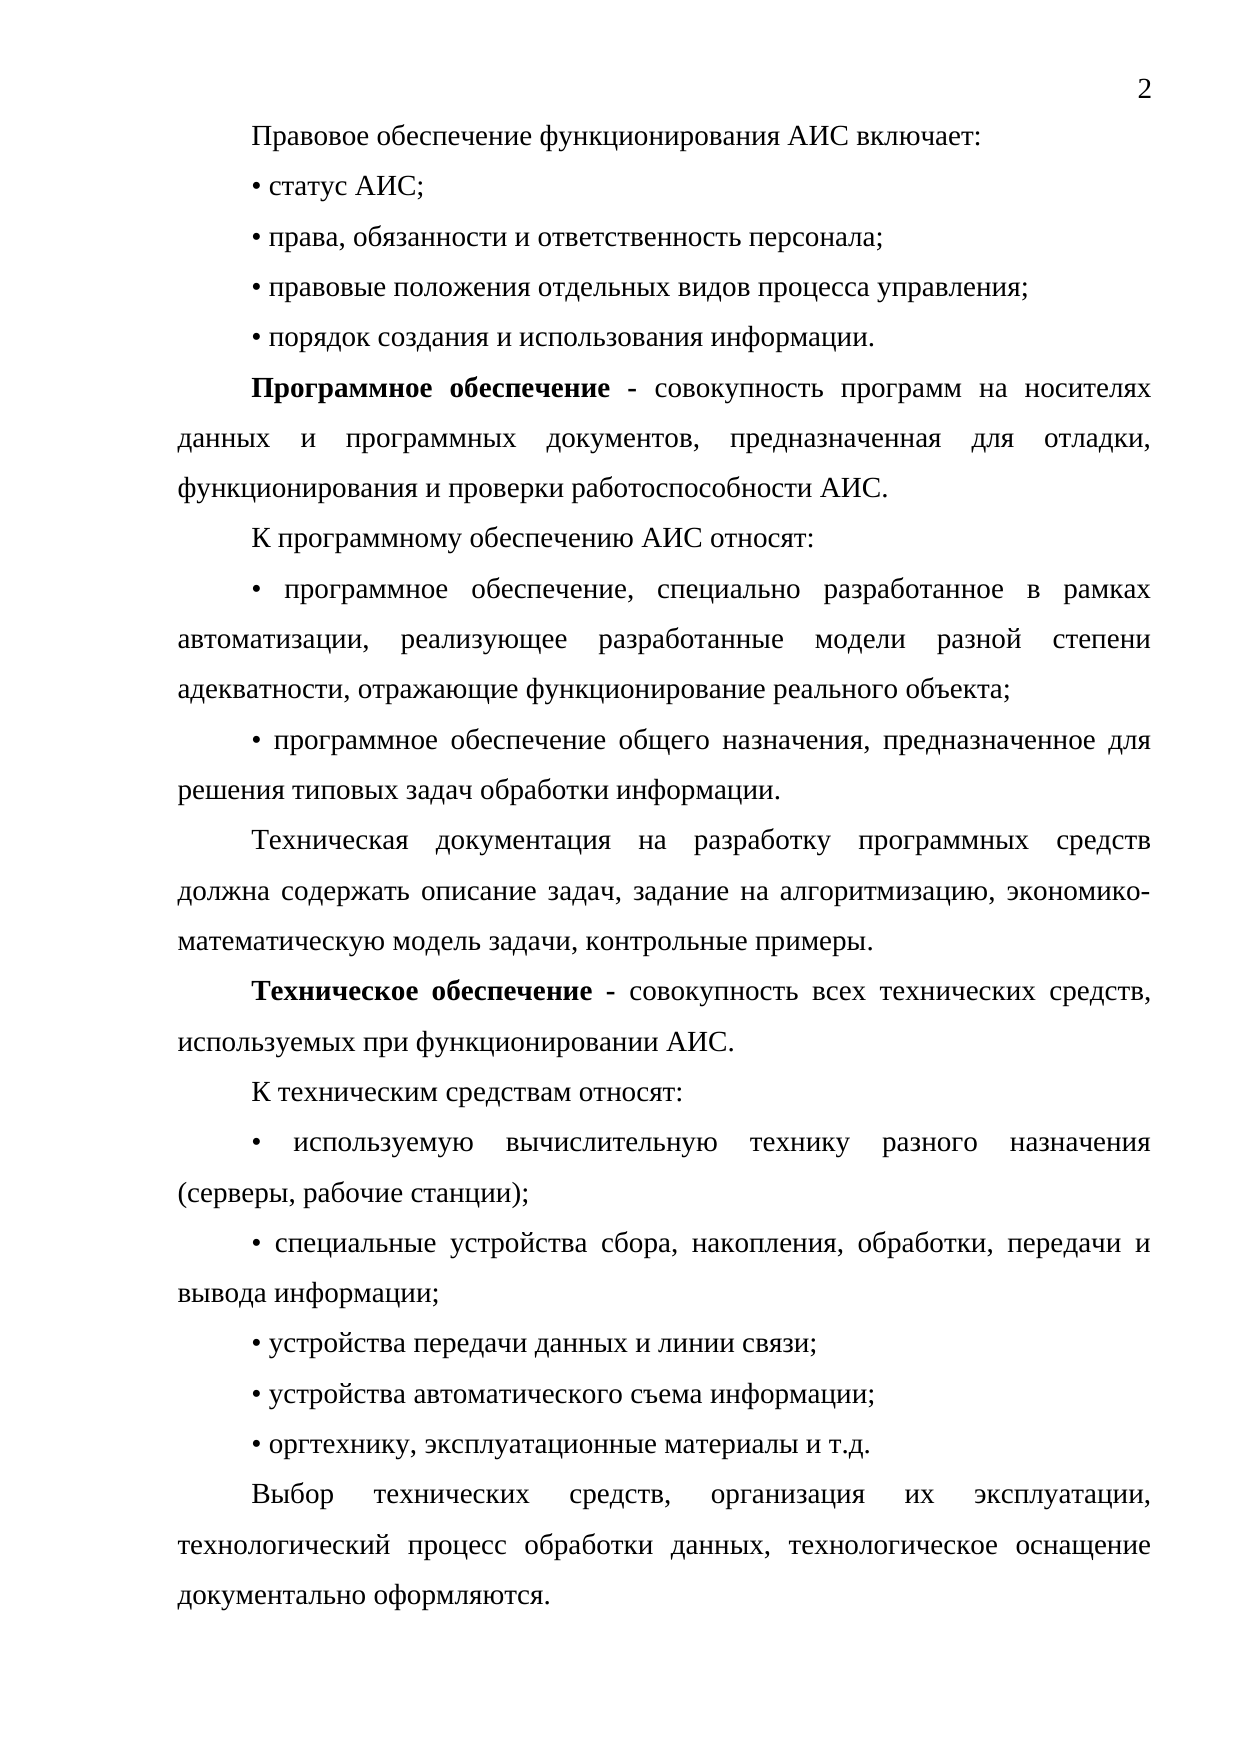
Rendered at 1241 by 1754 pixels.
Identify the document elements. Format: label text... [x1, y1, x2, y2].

text • устройства передачи данных и линии связи; [177, 1326, 1152, 1359]
text К техническим средствам относят: [177, 1074, 1152, 1108]
text • правовые положения отдельных видов процесса управления; [177, 269, 1152, 303]
text • программное обеспечение общего назначения, предназначенное для решения типовых задач обработки информации. [177, 722, 1152, 806]
text Правовое обеспечение функционирования АИС включает: [177, 118, 1152, 152]
text • программное обеспечение, специально разработанное в рамках автоматизации, реализующее разработанные модели разной степени адекватности, отражающие функционирование реального объекта; [177, 571, 1152, 705]
text • права, обязанности и ответственность персонала; [177, 219, 1152, 252]
text Программное обеспечение - совокупность программ на носителях данных и программных документов, предназначенная для отладки, функционирования и проверки работоспособности АИС. [177, 370, 1152, 504]
text Техническая документация на разработку программных средств должна содержать описание задач, задание на алгоритмизацию, экономико-математическую модель задачи, контрольные примеры. [177, 822, 1152, 957]
text • порядок создания и использования информации. [177, 319, 1152, 353]
text Техническое обеспечение - совокупность всех технических средств, используемых при функционировании АИС. [177, 973, 1152, 1057]
text К программному обеспечению АИС относят: [177, 521, 1152, 554]
text Выбор технических средств, организация их эксплуатации, технологический процесс обработки данных, технологическое оснащение документально оформляются. [177, 1477, 1152, 1611]
text • устройства автоматического съема информации; [177, 1376, 1152, 1409]
text • используемую вычислительную технику разного назначения (серверы, рабочие станции); [177, 1124, 1152, 1208]
text • специальные устройства сбора, накопления, обработки, передачи и вывода информации; [177, 1225, 1152, 1309]
text • оргтехнику, эксплуатационные материалы и т.д. [177, 1426, 1152, 1460]
text • статус АИС; [177, 168, 1152, 202]
